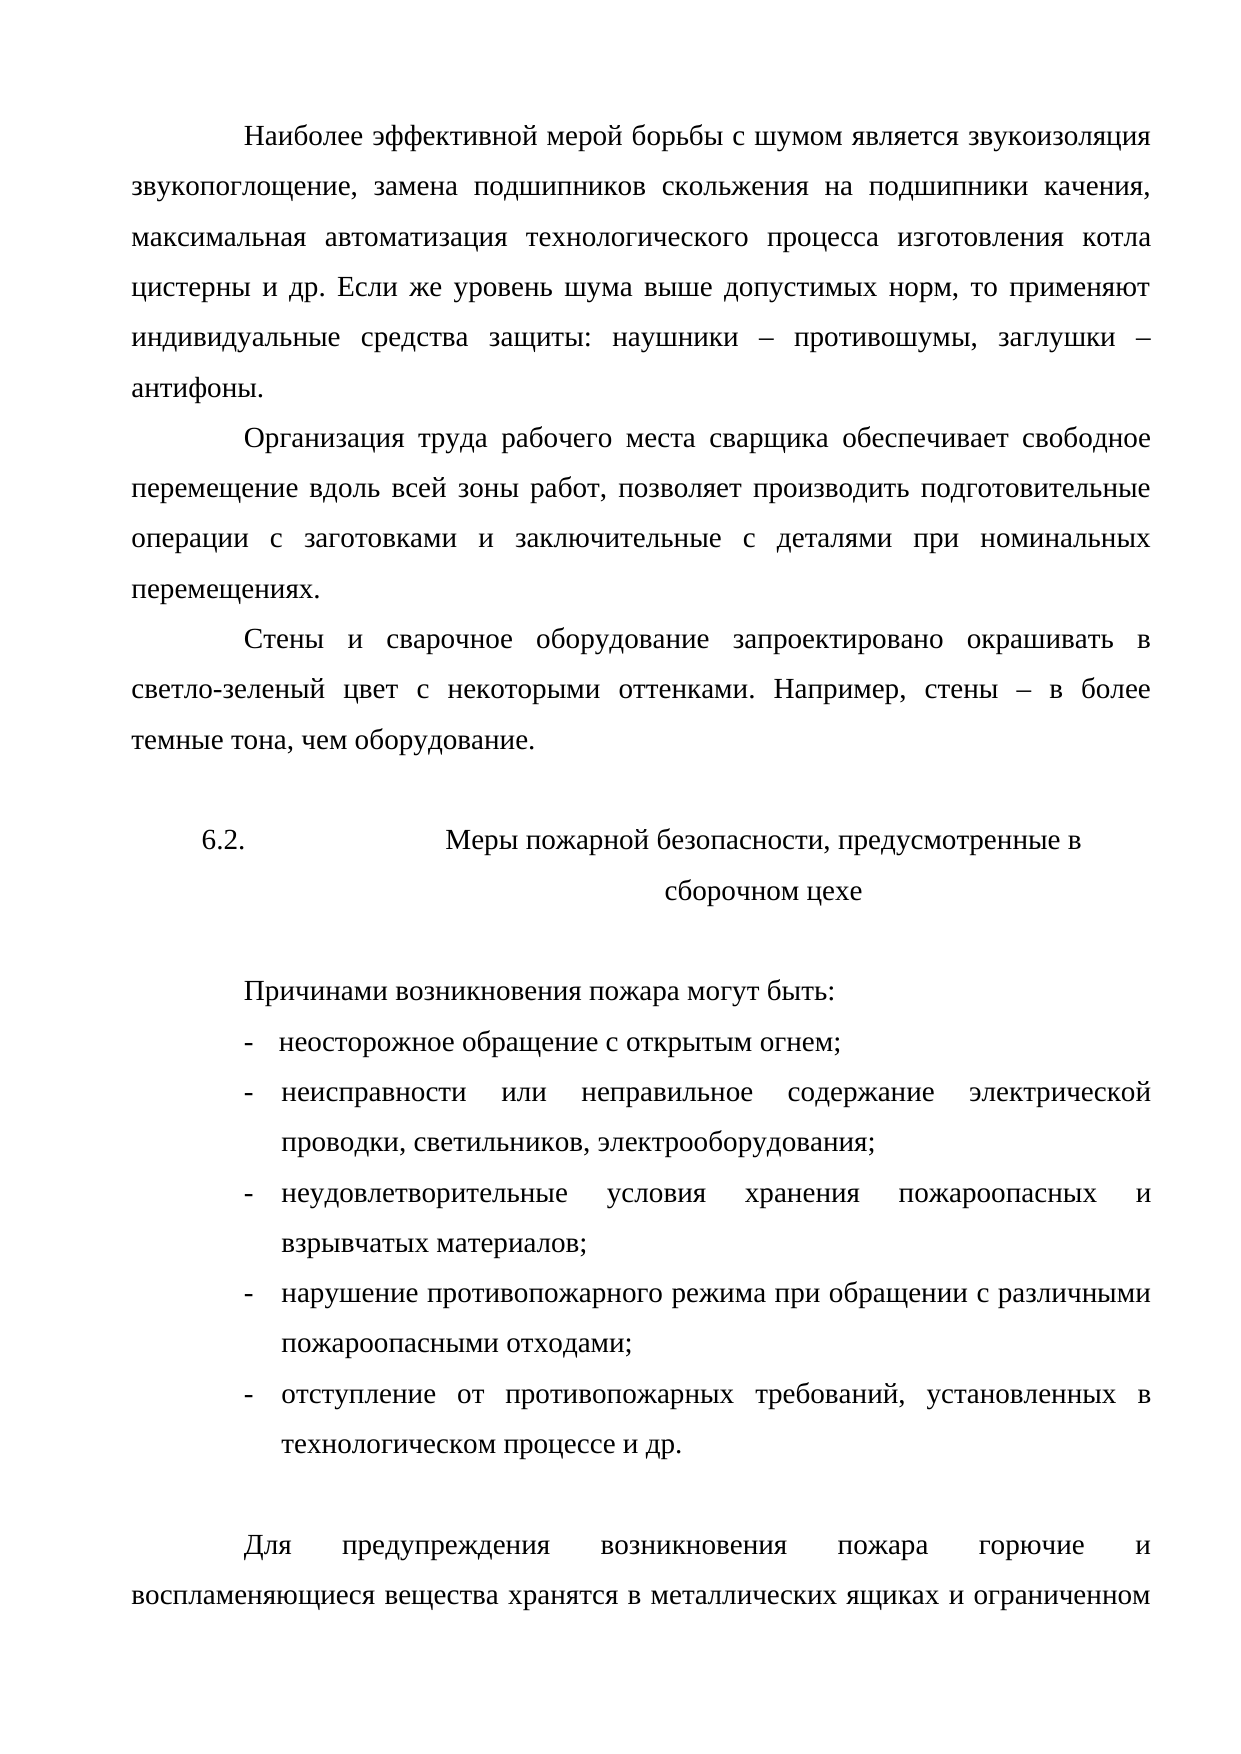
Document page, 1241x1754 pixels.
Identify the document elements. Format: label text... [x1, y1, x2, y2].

list нарушение противопожарного режима при обращении с различными пожароопасными отходами; [244, 1275, 1152, 1359]
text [131, 1527, 1152, 1611]
list неосторожное обращение с открытым огнем; [131, 1024, 1152, 1057]
list отступление от противопожарных требований, установленных в технологическом процессе и др. [244, 1376, 1152, 1460]
list неудовлетворительные условия хранения пожароопасных и взрывчатых материалов; [244, 1175, 1152, 1258]
list Меры пожарной безопасности, предусмотренные в сборочном цехе [131, 822, 1152, 906]
text Наиболее эффективной мерой борьбы с шумом является звукоизоляция звукопоглощение, замена подшипников скольжения на подшипники качения, максимальная автоматизация технологического процесса изготовления котла цистерны и др. Если же уровень шума выше допустимых норм, то применяют индивидуальные средства защиты: наушники – противошумы, заглушки – антифоны. [131, 118, 1152, 403]
list неисправности или неправильное содержание электрической проводки, светильников, электрооборудования; [244, 1074, 1152, 1158]
text Стены и сварочное оборудование запроектировано окрашивать в светло-зеленый цвет с некоторыми оттенками. Например, стены – в более темные тона, чем оборудование. [131, 621, 1152, 755]
text Организация труда рабочего места сварщика обеспечивает свободное перемещение вдоль всей зоны работ, позволяет производить подготовительные операции с заготовками и заключительные с деталями при номинальных перемещениях. [131, 420, 1152, 604]
text Причинами возникновения пожара могут быть: [131, 973, 1152, 1007]
